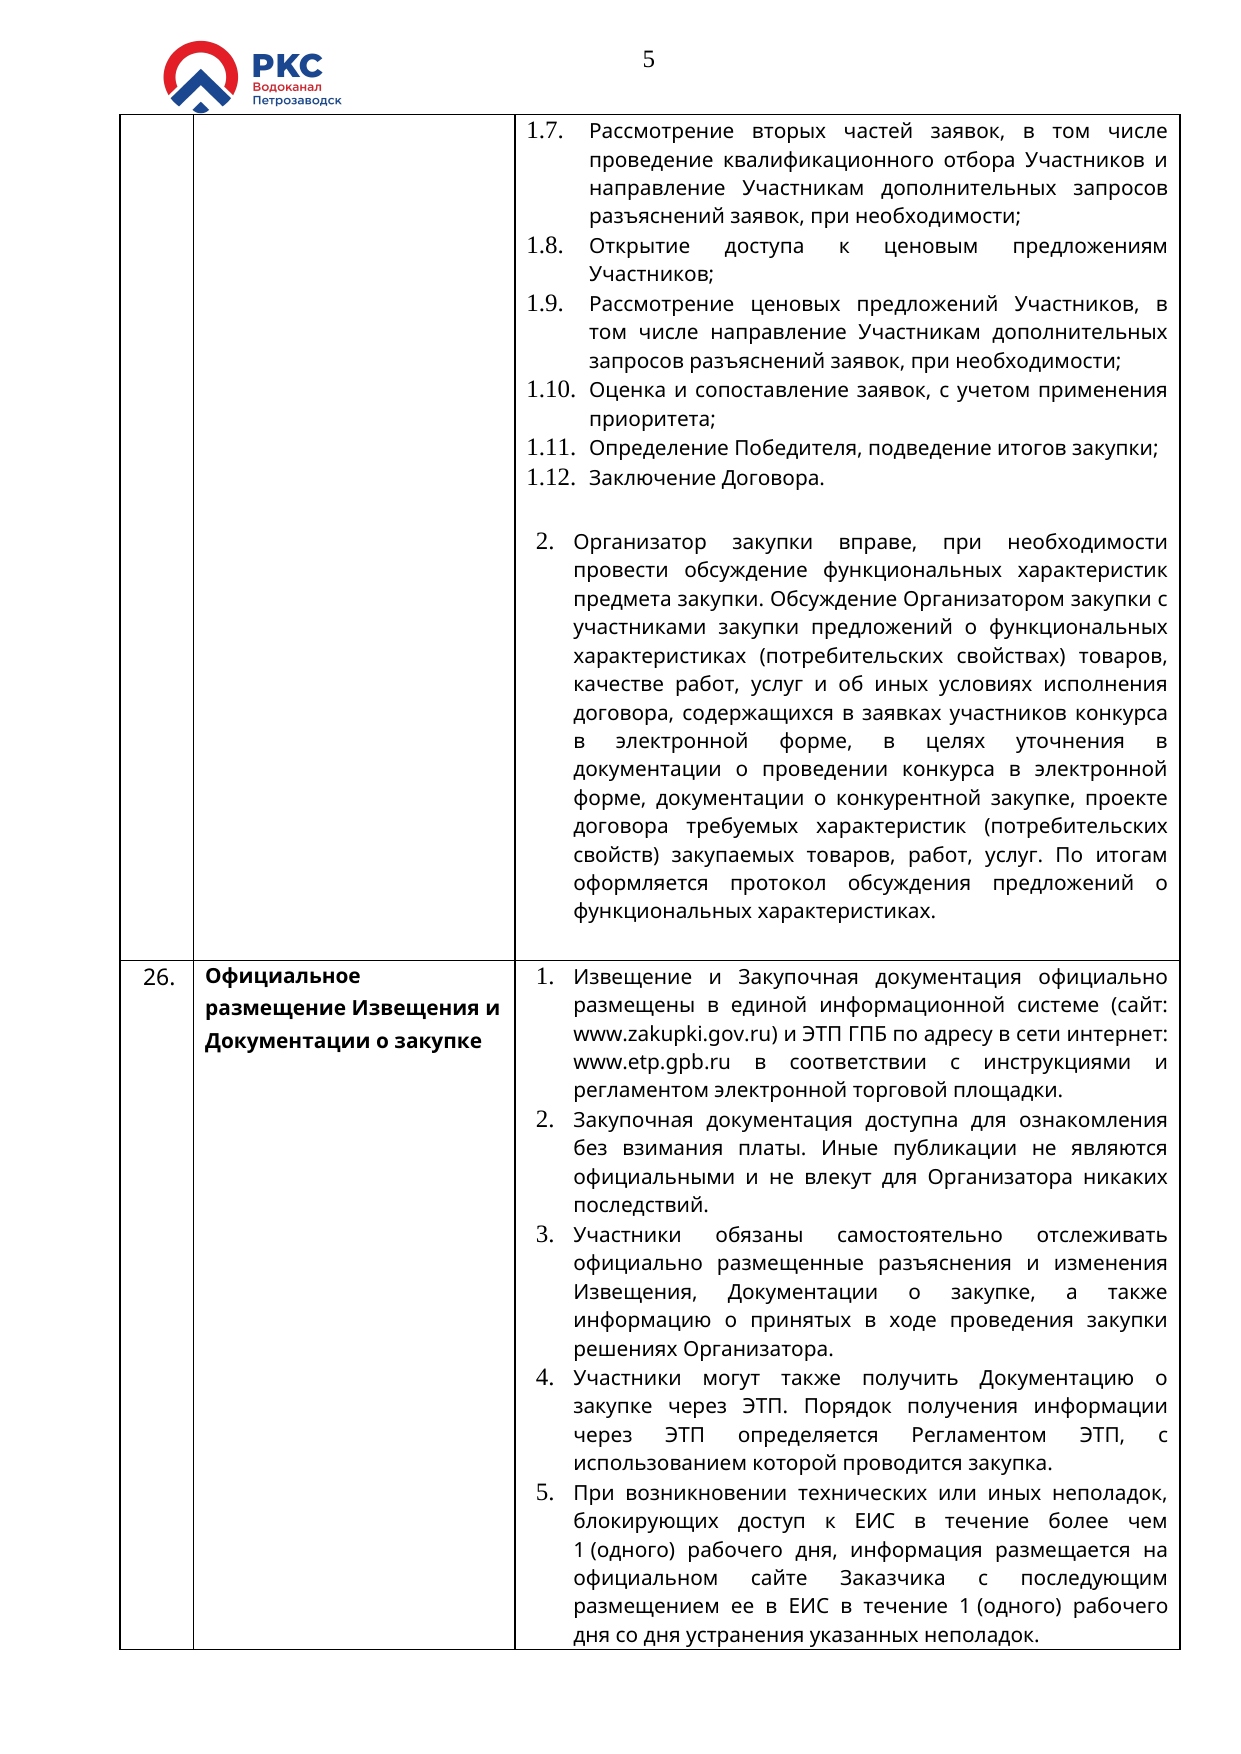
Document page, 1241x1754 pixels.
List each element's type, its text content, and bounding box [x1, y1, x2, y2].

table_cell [516, 115, 1179, 960]
picture [144, 22, 360, 114]
table_cell [121, 115, 193, 960]
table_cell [194, 115, 514, 960]
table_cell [194, 961, 514, 1648]
table_cell [121, 961, 193, 1648]
